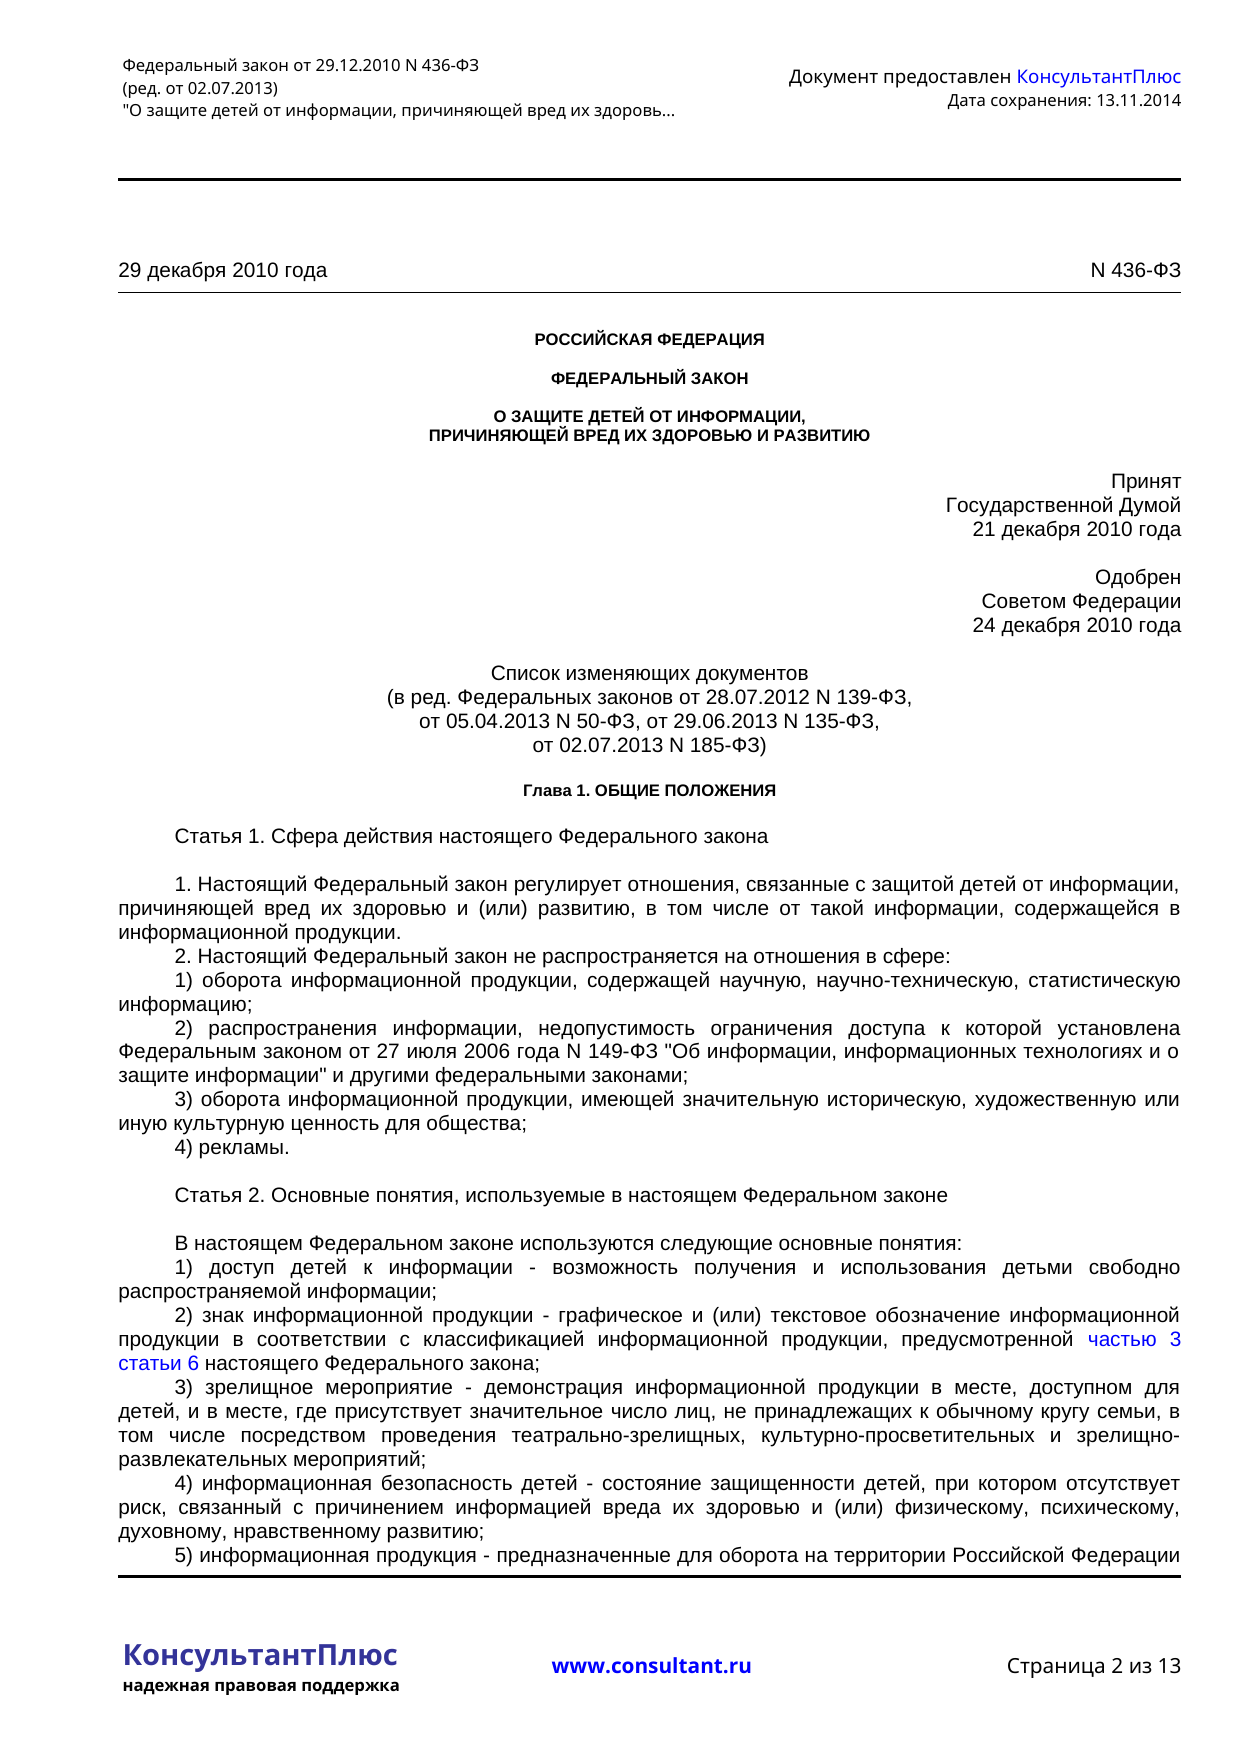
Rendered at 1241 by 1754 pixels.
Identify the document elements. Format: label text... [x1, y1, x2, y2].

text 2) знак информационной продукции - графическое и (или) текстовое обозначение информационной продукции в соответствии с классификацией информационной продукции, предусмотренной частью 3 статьи 6 настоящего Федерального закона; [118, 1303, 1181, 1375]
text от 05.04.2013 N 50-ФЗ, от 29.06.2013 N 135-ФЗ, [118, 709, 1181, 733]
text Принят [118, 469, 1181, 493]
text Список изменяющих документов [118, 661, 1181, 685]
text Глава 1. ОБЩИЕ ПОЛОЖЕНИЯ [118, 781, 1181, 800]
text О ЗАЩИТЕ ДЕТЕЙ ОТ ИНФОРМАЦИИ, [118, 407, 1181, 426]
table_header 29 декабря 2010 года [118, 258, 649, 281]
table_header N 436-ФЗ [650, 258, 1181, 281]
text ПРИЧИНЯЮЩЕЙ ВРЕД ИХ ЗДОРОВЬЮ И РАЗВИТИЮ [118, 426, 1181, 445]
text 1. Настоящий Федеральный закон регулирует отношения, связанные с защитой детей от информации, причиняющей вред их здоровью и (или) развитию, в том числе от такой информации, содержащейся в информационной продукции. [118, 872, 1181, 943]
text 24 декабря 2010 года [118, 613, 1181, 637]
text (в ред. Федеральных законов от 28.07.2012 N 139-ФЗ, [118, 685, 1181, 709]
text В настоящем Федеральном законе используются следующие основные понятия: [118, 1231, 1181, 1255]
text Государственной Думой [118, 493, 1181, 517]
text Советом Федерации [118, 589, 1181, 613]
text 1) доступ детей к информации - возможность получения и использования детьми свободно распространяемой информации; [118, 1255, 1181, 1303]
text 1) оборота информационной продукции, содержащей научную, научно-техническую, статистическую информацию; [118, 967, 1181, 1015]
text 2. Настоящий Федеральный закон не распространяется на отношения в сфере: [118, 943, 1181, 967]
text РОССИЙСКАЯ ФЕДЕРАЦИЯ [118, 330, 1181, 349]
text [118, 1542, 1181, 1566]
text Статья 2. Основные понятия, используемые в настоящем Федеральном законе [118, 1183, 1181, 1207]
text 2) распространения информации, недопустимость ограничения доступа к которой установлена Федеральным законом от 27 июля 2006 года N 149-ФЗ "Об информации, информационных технологиях и о защите информации" и другими федеральными законами; [118, 1015, 1181, 1087]
text Статья 1. Сфера действия настоящего Федерального закона [118, 824, 1181, 848]
text Одобрен [118, 565, 1181, 589]
text 3) оборота информационной продукции, имеющей значительную историческую, художественную или иную культурную ценность для общества; [118, 1087, 1181, 1135]
text 4) рекламы. [118, 1135, 1181, 1159]
text 21 декабря 2010 года [118, 517, 1181, 541]
text 4) информационная безопасность детей - состояние защищенности детей, при котором отсутствует риск, связанный с причинением информацией вреда их здоровью и (или) физическому, психическому, духовному, нравственному развитию; [118, 1471, 1181, 1542]
text от 02.07.2013 N 185-ФЗ) [118, 733, 1181, 757]
text 3) зрелищное мероприятие - демонстрация информационной продукции в месте, доступном для детей, и в месте, где присутствует значительное число лиц, не принадлежащих к обычному кругу семьи, в том числе посредством проведения театрально-зрелищных, культурно-просветительных и зрелищно-развлекательных мероприятий; [118, 1375, 1181, 1471]
text ФЕДЕРАЛЬНЫЙ ЗАКОН [118, 368, 1181, 388]
